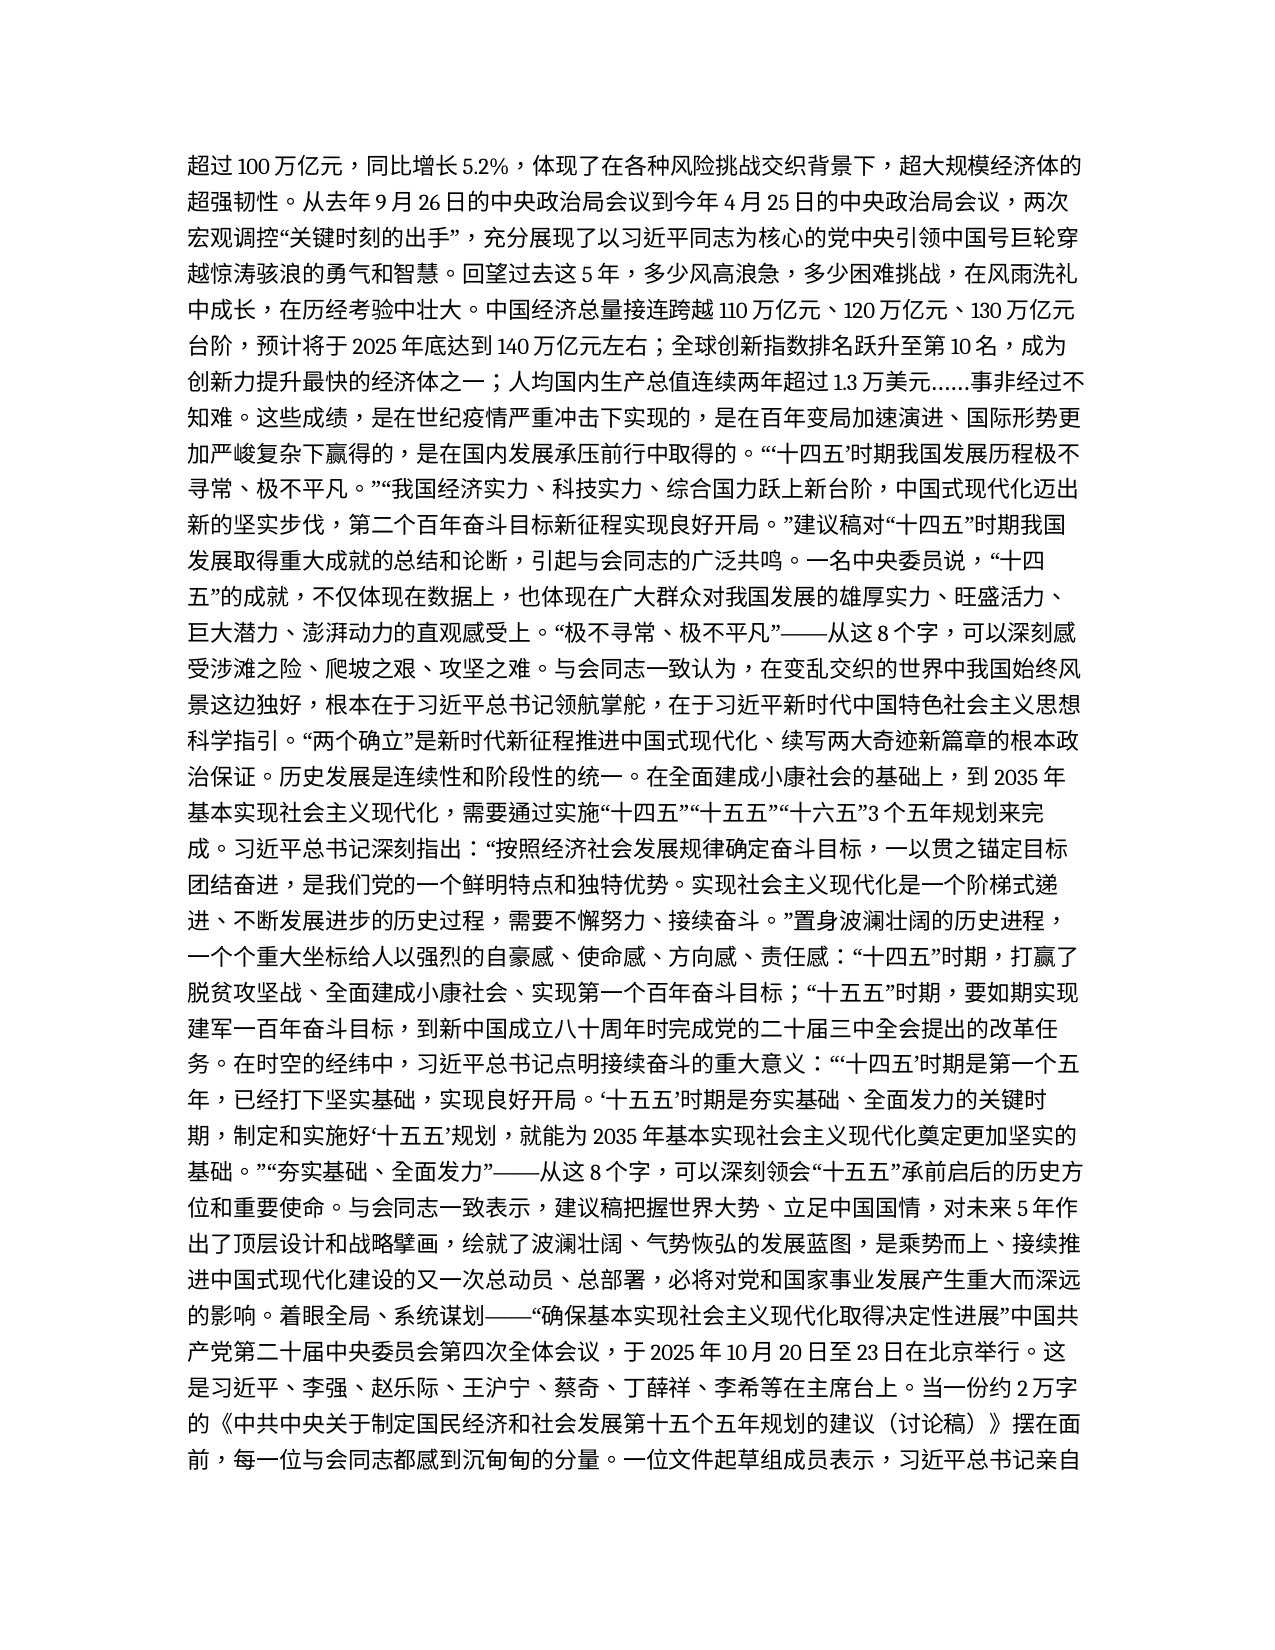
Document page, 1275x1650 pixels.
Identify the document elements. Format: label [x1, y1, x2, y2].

text [187, 150, 1087, 1475]
